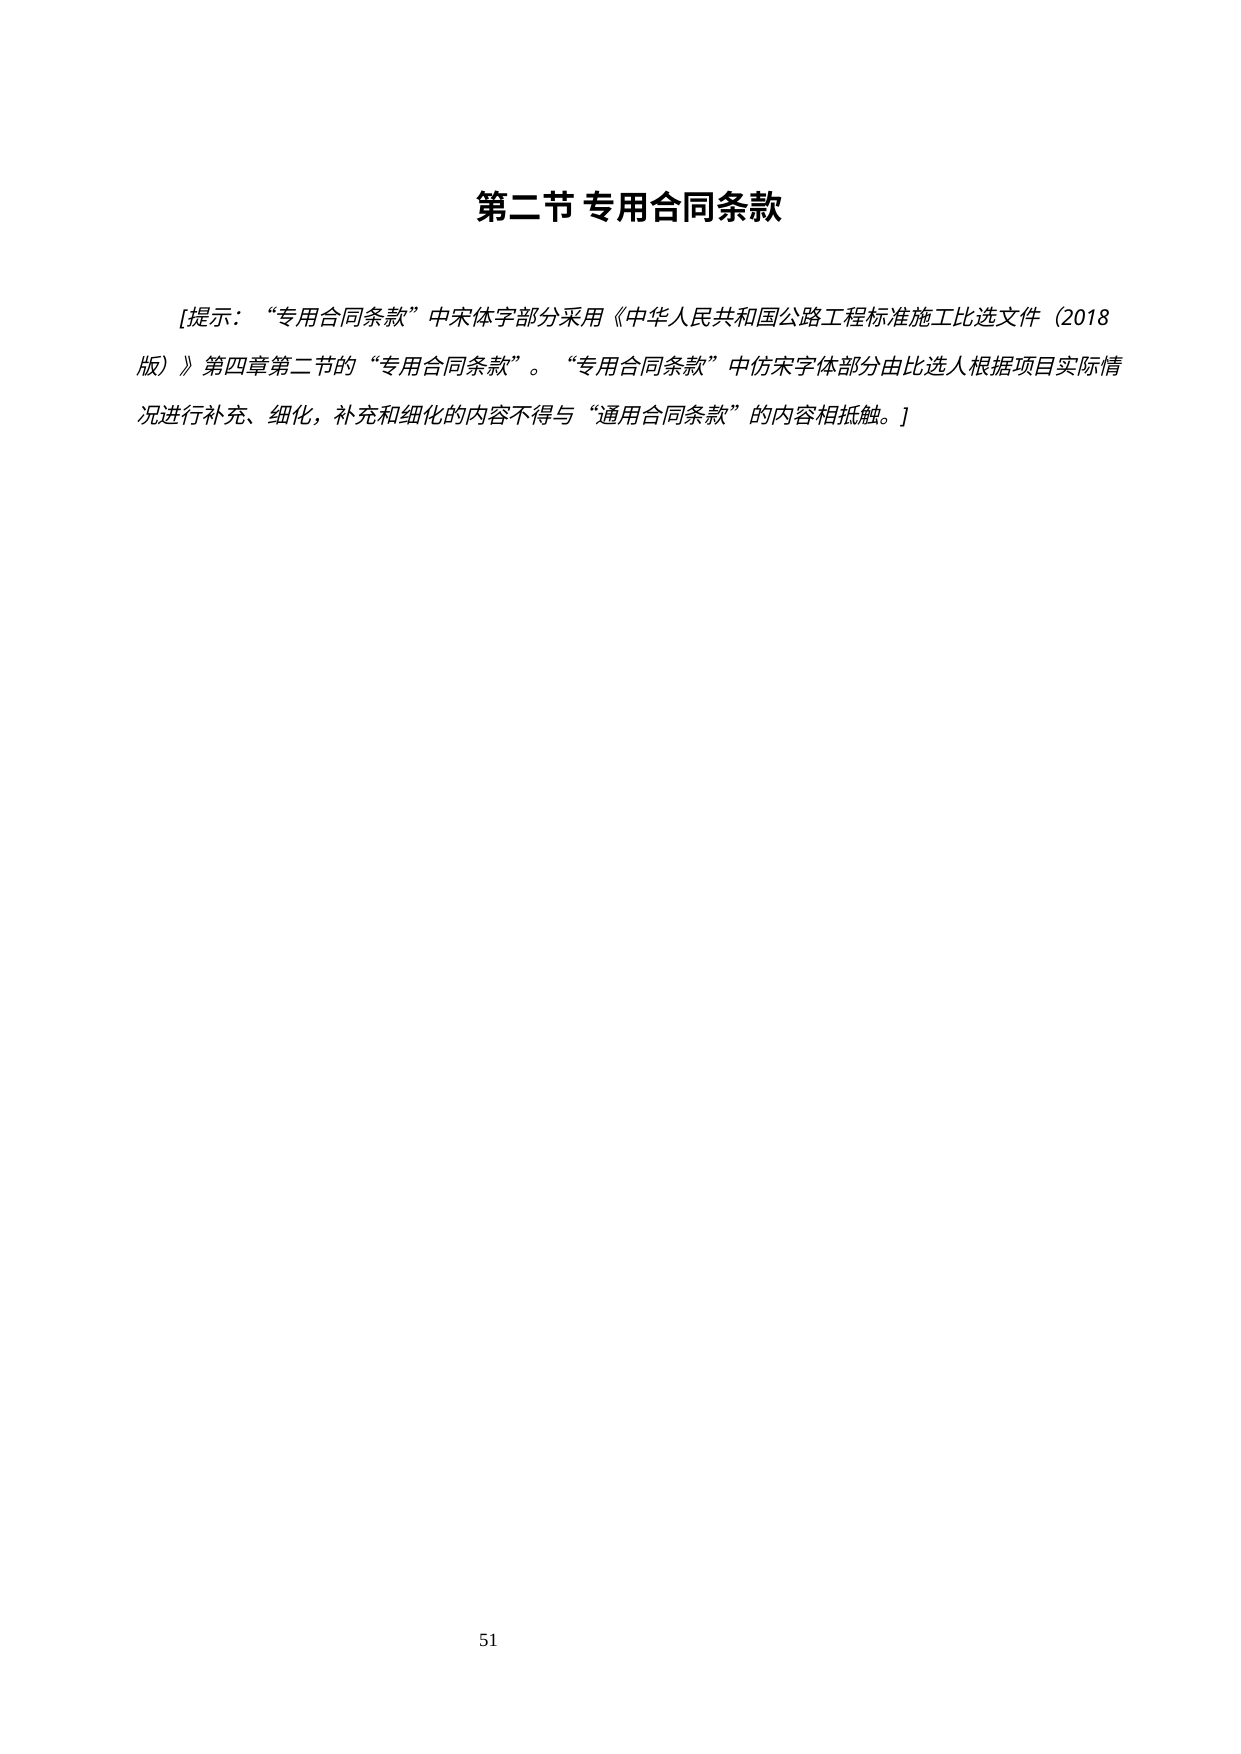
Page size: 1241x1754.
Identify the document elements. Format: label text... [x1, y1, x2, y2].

subtitle 第二节 专用合同条款 [136, 173, 1122, 238]
text [提示：“专用合同条款”中宋体字部分采用《中华人民共和国公路工程标准施工比选文件（2018版）》第四章第二节的“专用合同条款”。“专用合同条款”中仿宋字体部分由比选人根据项目实际情况进行补充、细化，补充和细化的内容不得与“通用合同条款”的内容相抵触。] [136, 300, 1122, 430]
